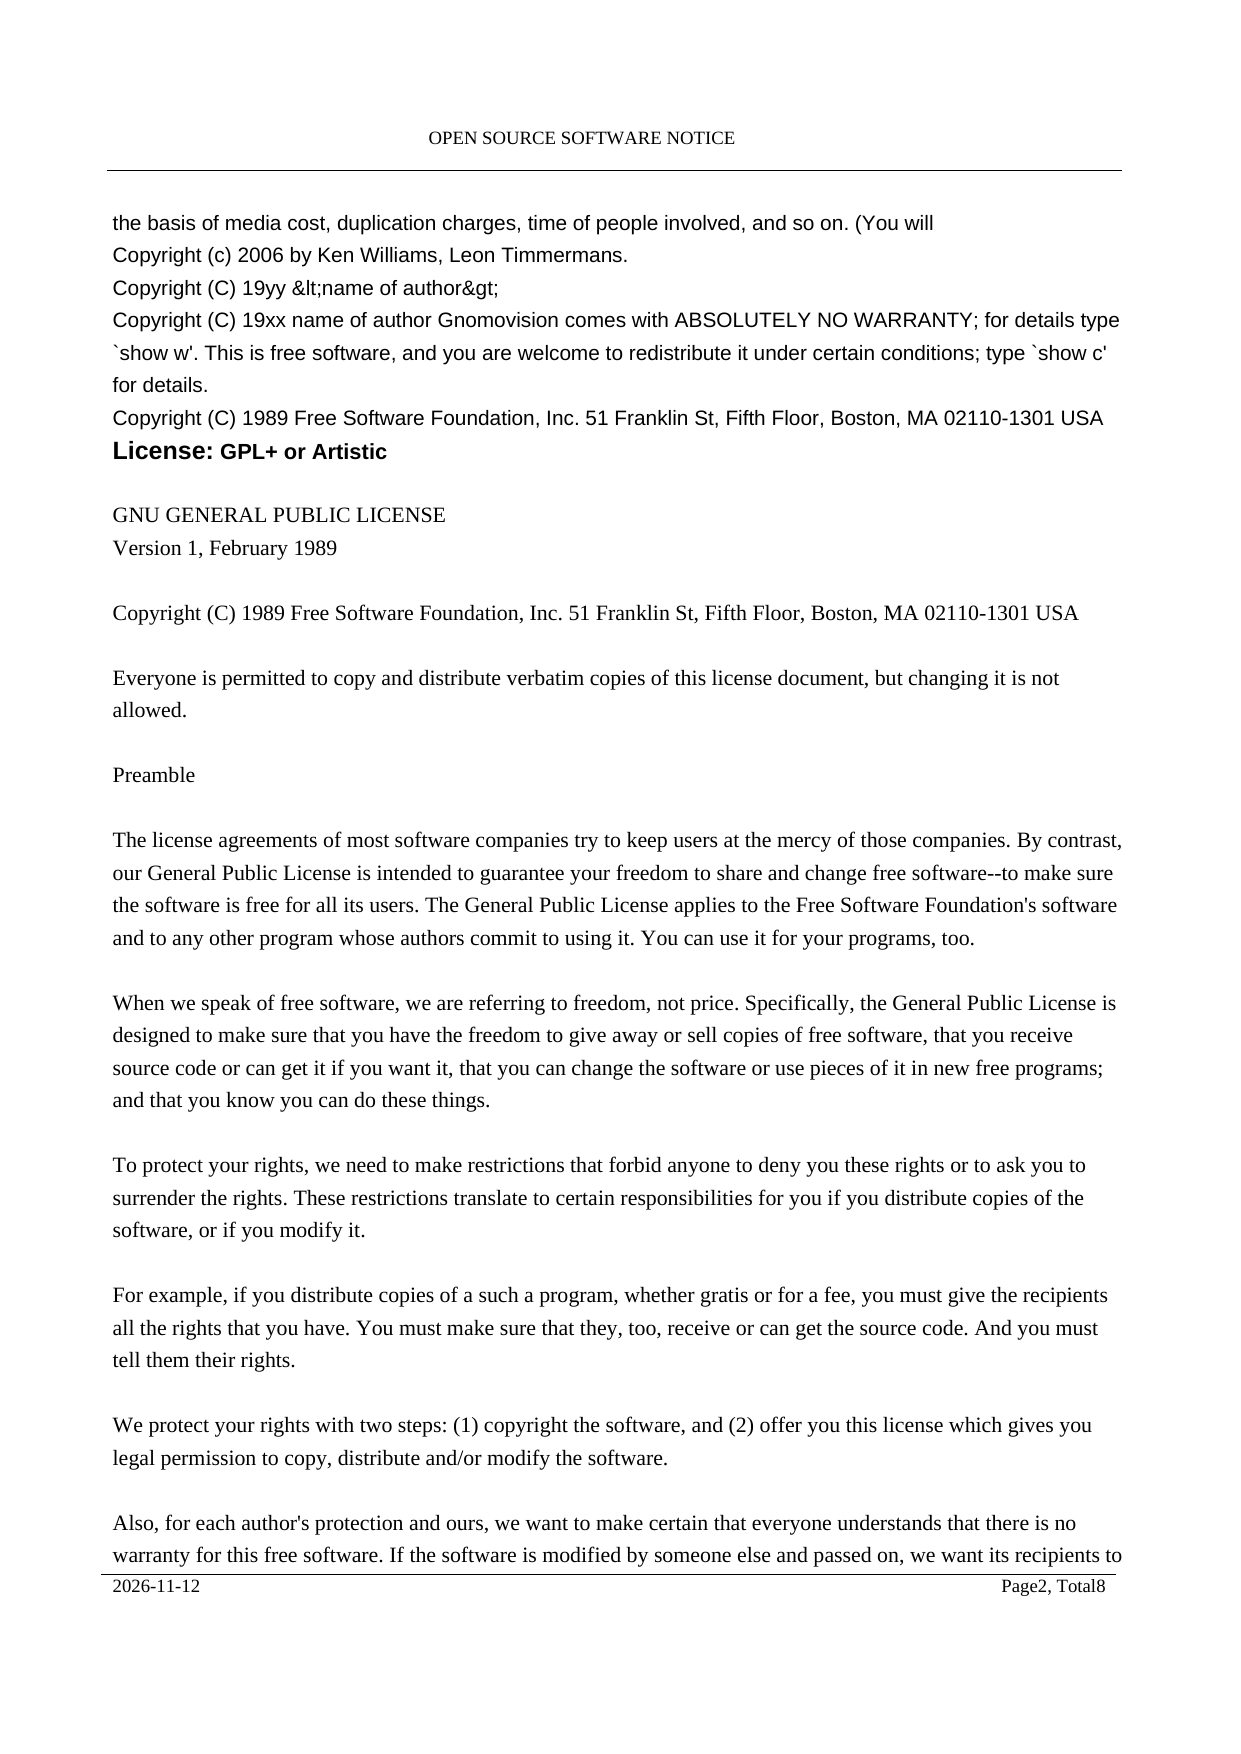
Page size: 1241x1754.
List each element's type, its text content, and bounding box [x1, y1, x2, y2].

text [112, 434, 1128, 1571]
text Copyright (c) 2006 by Ken Williams, Leon Timmermans. [112, 239, 1128, 271]
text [112, 206, 1128, 239]
text Copyright (C) 19yy &lt;name of author&gt; [112, 271, 1128, 304]
text Copyright (C) 19xx name of author Gnomovision comes with ABSOLUTELY NO WARRANTY; for details type `show w'. This is free software, and you are welcome to redistribute it under certain conditions; type `show c' for details. [112, 304, 1128, 401]
text Copyright (C) 1989 Free Software Foundation, Inc. 51 Franklin St, Fifth Floor, Boston, MA 02110-1301 USA [112, 401, 1128, 434]
